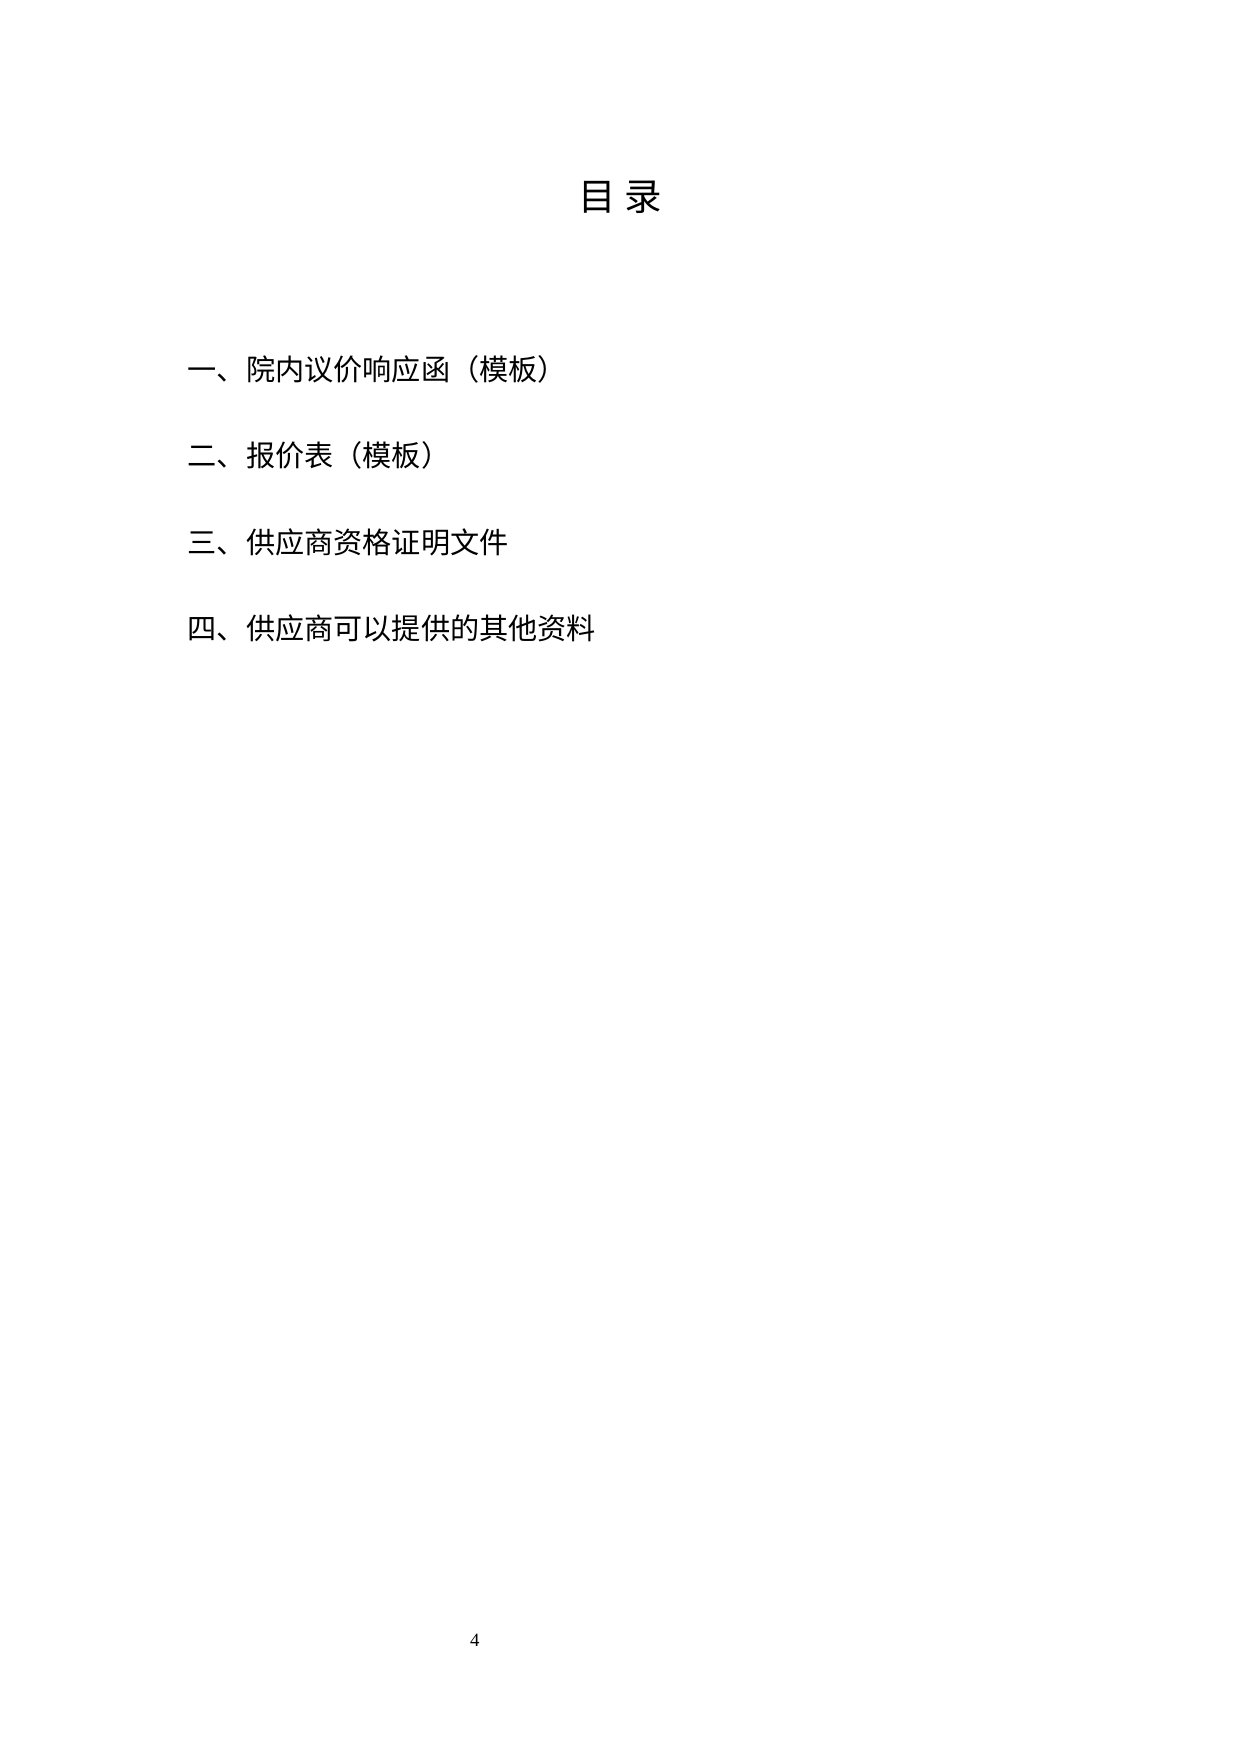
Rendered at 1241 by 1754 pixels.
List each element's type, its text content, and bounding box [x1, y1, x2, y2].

text 一、院内议价响应函（模板） [187, 336, 1053, 401]
text 目 录 [187, 162, 1053, 227]
text 三、供应商资格证明文件 [187, 508, 1053, 573]
text 二、报价表（模板） [187, 422, 1053, 487]
text 四、供应商可以提供的其他资料 [187, 594, 1053, 659]
